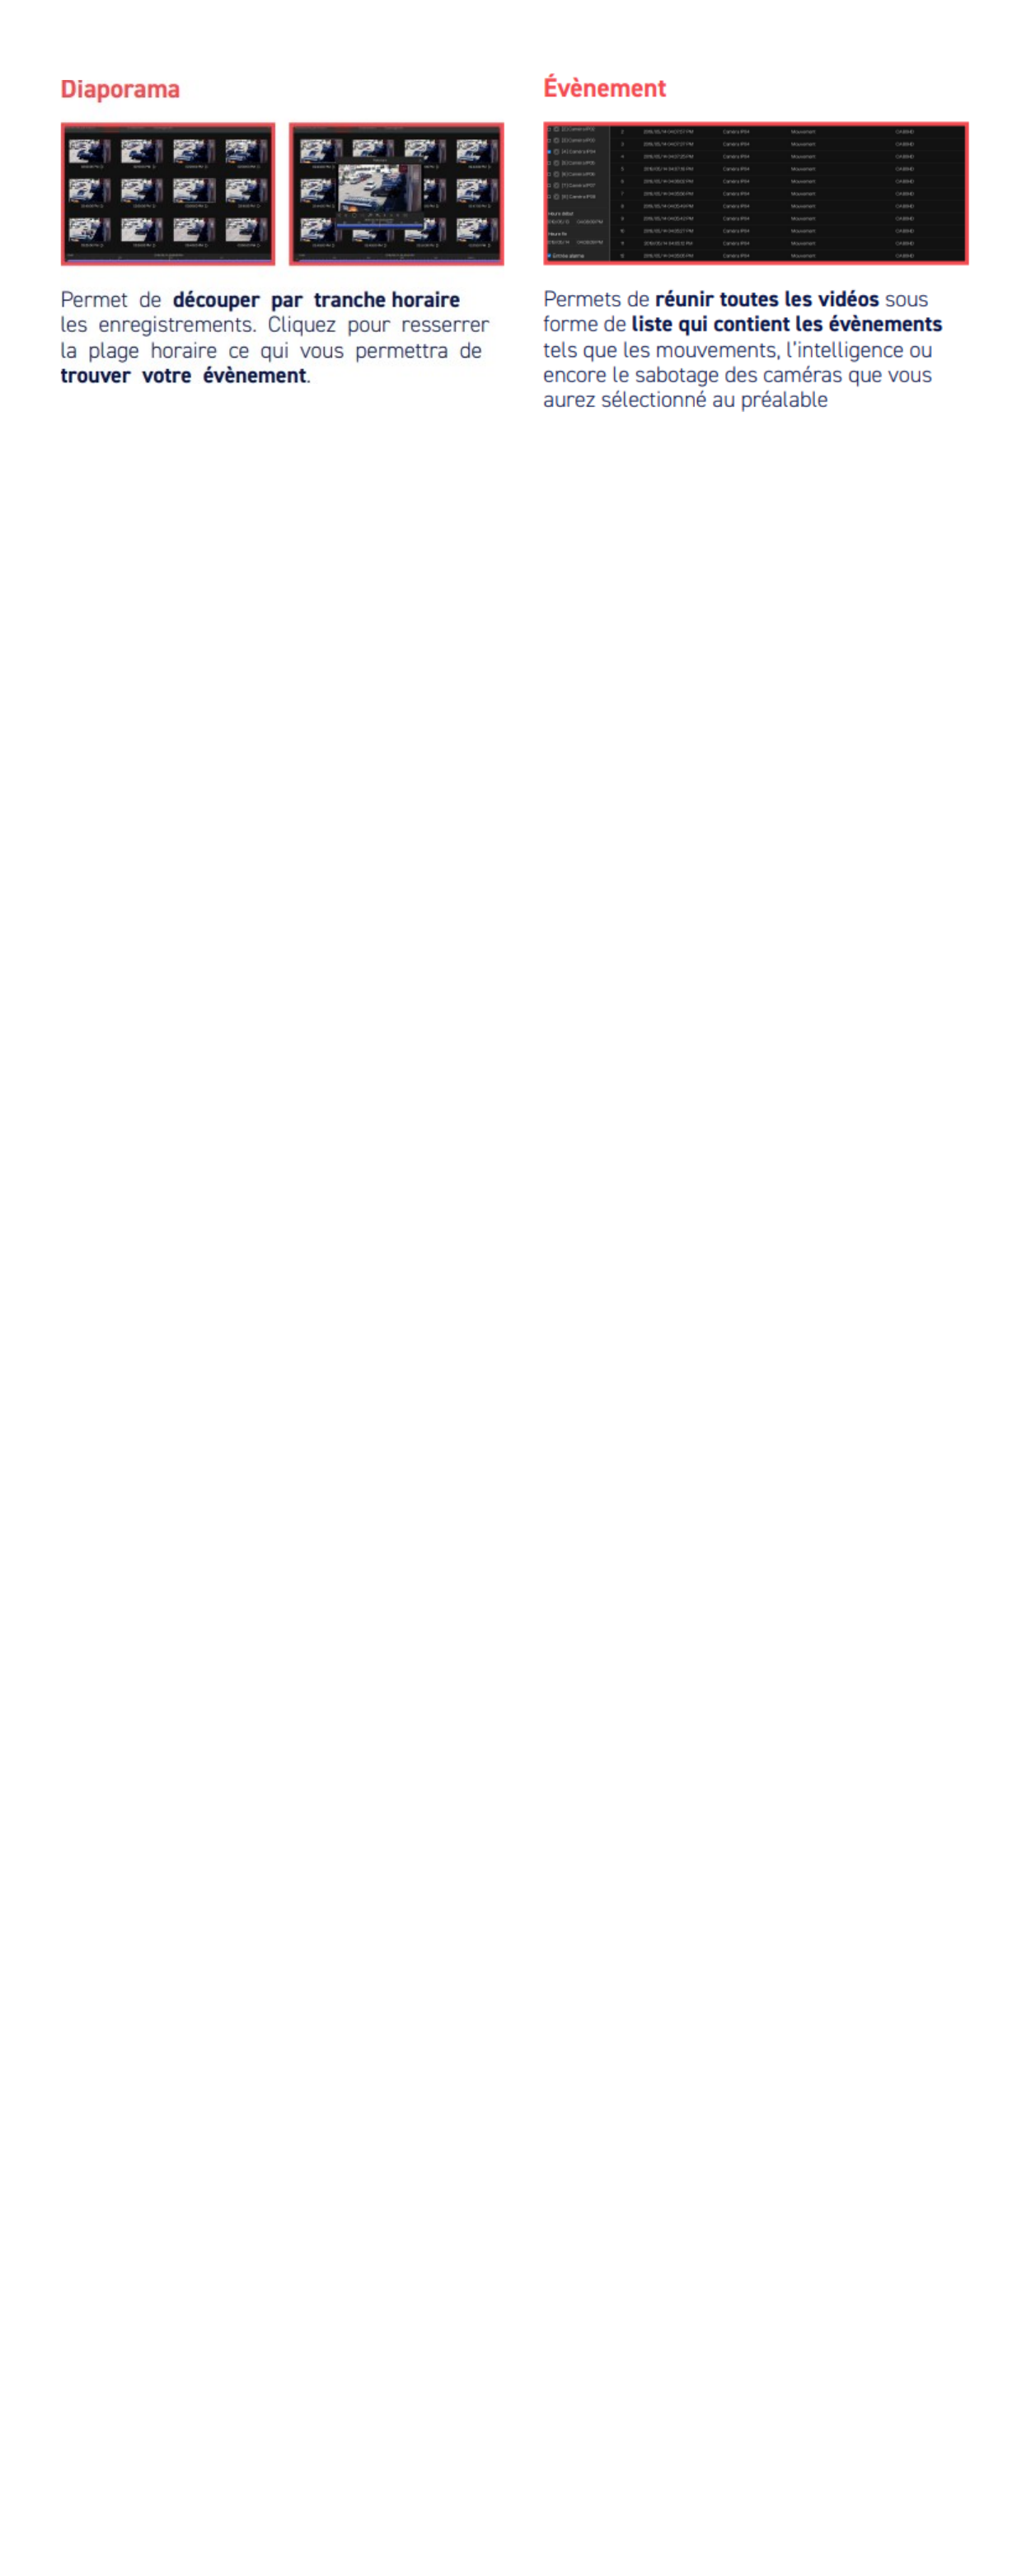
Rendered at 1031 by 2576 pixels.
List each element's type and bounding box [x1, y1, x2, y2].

picture [60, 80, 504, 384]
picture [542, 73, 970, 412]
